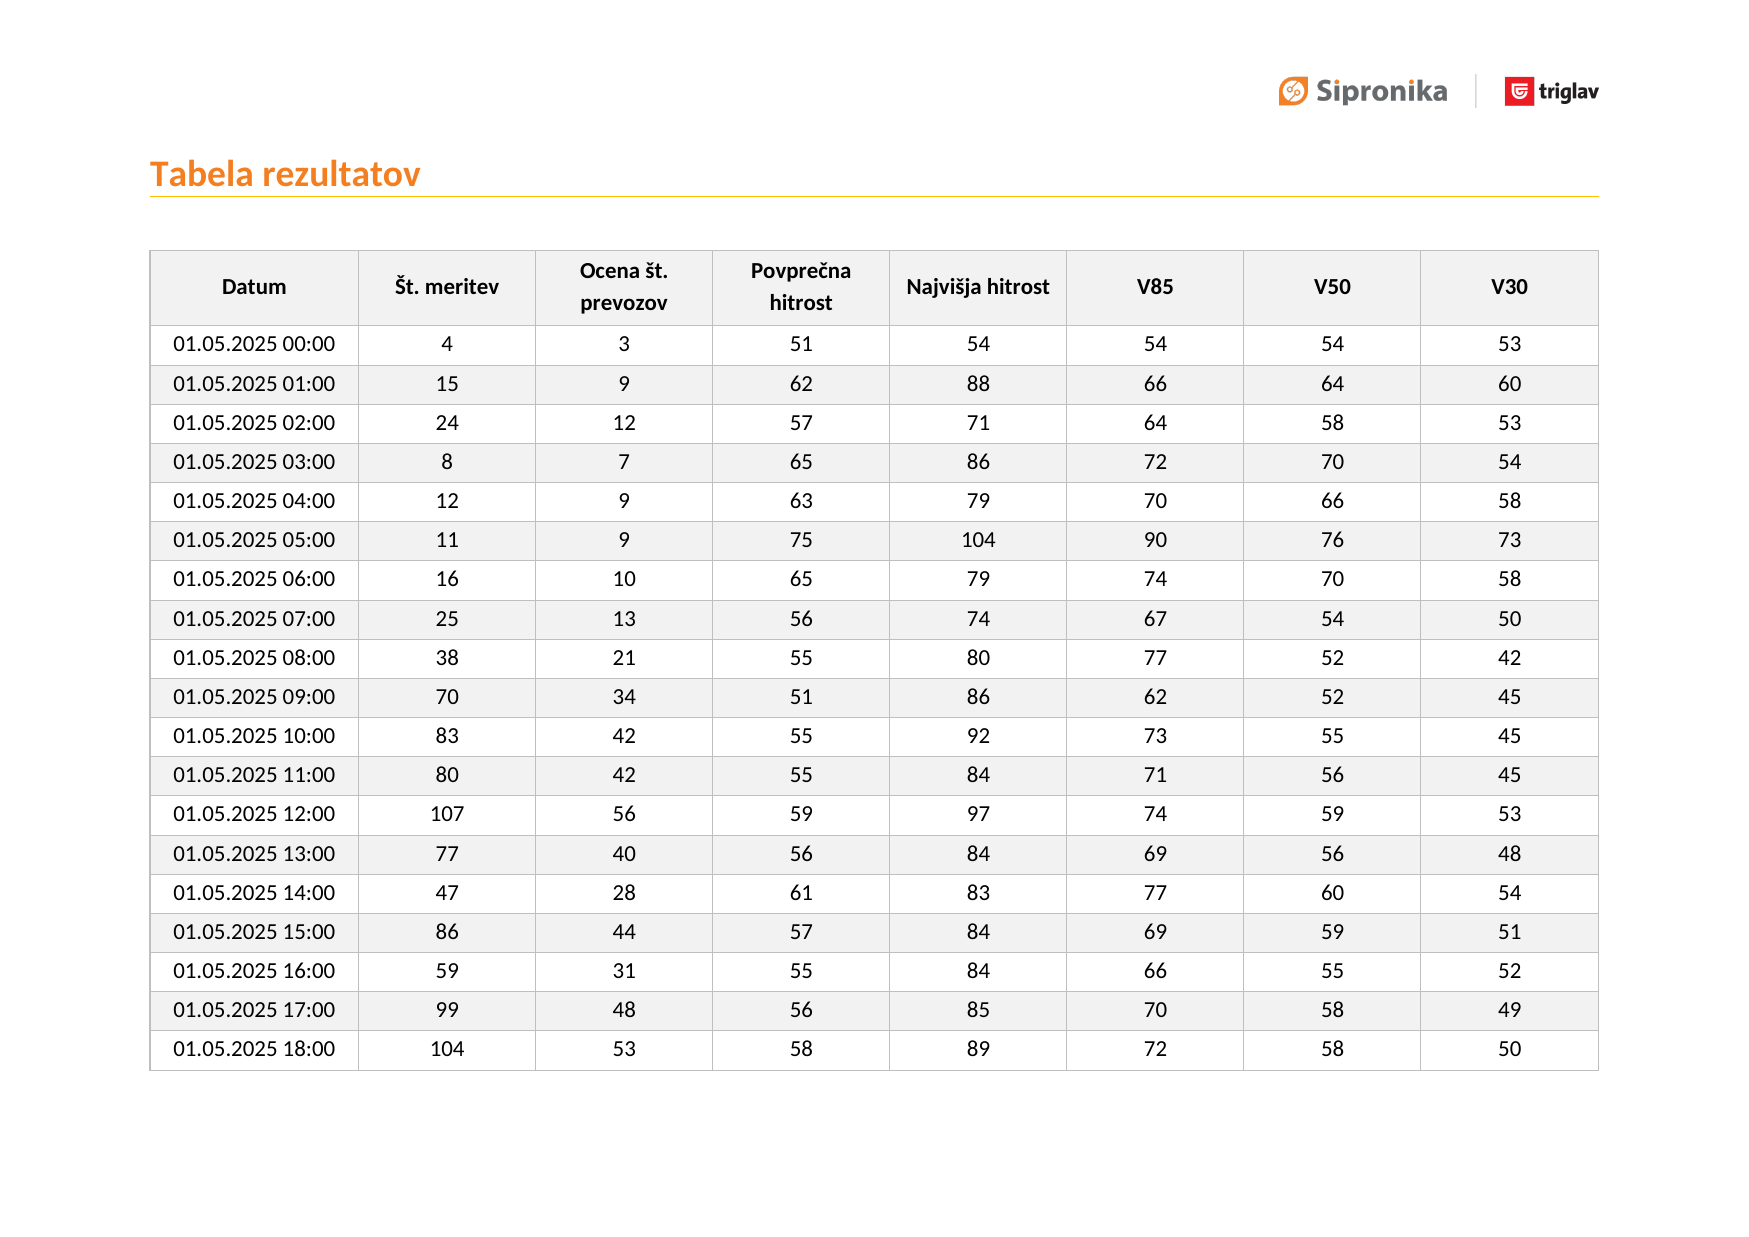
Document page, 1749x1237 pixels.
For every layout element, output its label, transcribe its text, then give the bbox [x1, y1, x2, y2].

table_cell 56 [713, 836, 889, 874]
table_cell 48 [536, 992, 712, 1030]
table_header V85 [1067, 251, 1243, 325]
table_cell 53 [1421, 326, 1598, 364]
table_cell 13 [536, 601, 712, 639]
table_cell 79 [890, 561, 1066, 599]
table_cell 15 [359, 366, 535, 404]
table_cell 59 [359, 953, 535, 991]
table_cell 44 [536, 914, 712, 952]
table_cell 47 [359, 875, 535, 913]
table_cell 70 [1067, 992, 1243, 1030]
table_cell 77 [359, 836, 535, 874]
table_cell 74 [1067, 561, 1243, 599]
table_cell 70 [1067, 483, 1243, 521]
table_cell 84 [890, 836, 1066, 874]
table_cell 3 [536, 326, 712, 364]
table_cell 28 [536, 875, 712, 913]
table_cell 64 [1244, 366, 1420, 404]
table_cell 42 [536, 718, 712, 756]
table_cell 73 [1067, 718, 1243, 756]
table_cell 53 [1421, 405, 1598, 443]
table_cell 55 [713, 640, 889, 678]
table_cell 10 [536, 561, 712, 599]
table_cell 56 [713, 601, 889, 639]
table_cell 12 [536, 405, 712, 443]
table_cell 99 [359, 992, 535, 1030]
table_cell 83 [890, 875, 1066, 913]
table_cell 57 [713, 405, 889, 443]
table_cell 52 [1421, 953, 1598, 991]
table_cell 56 [1244, 757, 1420, 795]
table_cell 55 [1244, 718, 1420, 756]
table_cell 77 [1067, 875, 1243, 913]
table_cell 62 [713, 366, 889, 404]
table_cell 60 [1421, 366, 1598, 404]
table_cell 53 [1421, 796, 1598, 834]
table_cell 01.05.2025 06:00 [151, 561, 358, 599]
table_cell 59 [713, 796, 889, 834]
table_cell 01.05.2025 08:00 [151, 640, 358, 678]
table_cell 01.05.2025 07:00 [151, 601, 358, 639]
table_cell 9 [536, 522, 712, 560]
table_cell 83 [359, 718, 535, 756]
table_cell 40 [536, 836, 712, 874]
table_cell 74 [1067, 796, 1243, 834]
table_cell 86 [890, 444, 1066, 482]
table_cell 92 [890, 718, 1066, 756]
table_cell 59 [1244, 796, 1420, 834]
table_cell 45 [1421, 718, 1598, 756]
table_cell 65 [713, 444, 889, 482]
table_cell 55 [1244, 953, 1420, 991]
table_cell 61 [713, 875, 889, 913]
table_cell 51 [713, 679, 889, 717]
table_cell 8 [359, 444, 535, 482]
table_cell 70 [1244, 444, 1420, 482]
table_cell 86 [359, 914, 535, 952]
table_cell 84 [890, 914, 1066, 952]
table_cell 97 [890, 796, 1066, 834]
table_cell 01.05.2025 09:00 [151, 679, 358, 717]
table_cell 58 [1244, 992, 1420, 1030]
table_cell 51 [1421, 914, 1598, 952]
table_cell 42 [1421, 640, 1598, 678]
table_cell 86 [890, 679, 1066, 717]
table_cell 66 [1067, 953, 1243, 991]
table_cell 24 [359, 405, 535, 443]
table_cell 45 [1421, 757, 1598, 795]
table_cell 66 [1244, 483, 1420, 521]
table_cell 58 [1421, 483, 1598, 521]
table_cell 48 [1421, 836, 1598, 874]
table_cell 56 [1244, 836, 1420, 874]
table_header V50 [1244, 251, 1420, 325]
table_cell 57 [713, 914, 889, 952]
picture [1279, 74, 1599, 108]
table_cell 90 [1067, 522, 1243, 560]
table_cell 49 [1421, 992, 1598, 1030]
table_cell 63 [713, 483, 889, 521]
table_cell 25 [359, 601, 535, 639]
table_cell 50 [1421, 601, 1598, 639]
table_cell 84 [890, 953, 1066, 991]
table_cell 79 [890, 483, 1066, 521]
table_cell 55 [713, 757, 889, 795]
table_cell 58 [713, 1031, 889, 1069]
table_cell 01.05.2025 02:00 [151, 405, 358, 443]
table_cell 16 [359, 561, 535, 599]
table_cell 55 [713, 953, 889, 991]
table_cell 01.05.2025 03:00 [151, 444, 358, 482]
table_cell 01.05.2025 17:00 [151, 992, 358, 1030]
table_cell 52 [1244, 640, 1420, 678]
table_cell 01.05.2025 04:00 [151, 483, 358, 521]
table_cell 01.05.2025 10:00 [151, 718, 358, 756]
table_cell 12 [359, 483, 535, 521]
table_cell 54 [1067, 326, 1243, 364]
table_cell 84 [890, 757, 1066, 795]
table_cell 01.05.2025 12:00 [151, 796, 358, 834]
table_cell 75 [713, 522, 889, 560]
table_header Datum [151, 251, 358, 325]
table_cell 85 [890, 992, 1066, 1030]
subtitle Tabela rezultatov [150, 150, 1599, 196]
table_header Ocena št. prevozov [536, 251, 712, 325]
table_cell 107 [359, 796, 535, 834]
table_cell 9 [536, 366, 712, 404]
table_cell 104 [359, 1031, 535, 1069]
table_cell 01.05.2025 11:00 [151, 757, 358, 795]
table_cell 4 [359, 326, 535, 364]
table_cell 01.05.2025 13:00 [151, 836, 358, 874]
table_cell 80 [890, 640, 1066, 678]
table_cell 54 [890, 326, 1066, 364]
table_cell 55 [713, 718, 889, 756]
table_cell 54 [1244, 326, 1420, 364]
table_cell 74 [890, 601, 1066, 639]
table_cell 50 [1421, 1031, 1598, 1069]
table_cell 9 [536, 483, 712, 521]
table_cell 01.05.2025 14:00 [151, 875, 358, 913]
table_header Najvišja hitrost [890, 251, 1066, 325]
table_cell 72 [1067, 1031, 1243, 1069]
table_cell 104 [890, 522, 1066, 560]
table_cell 70 [359, 679, 535, 717]
table_cell 88 [890, 366, 1066, 404]
table_cell 01.05.2025 01:00 [151, 366, 358, 404]
table_cell 56 [713, 992, 889, 1030]
table_cell 34 [536, 679, 712, 717]
table_cell 52 [1244, 679, 1420, 717]
table_cell 66 [1067, 366, 1243, 404]
table_cell 01.05.2025 00:00 [151, 326, 358, 364]
table_header Št. meritev [359, 251, 535, 325]
table_cell 76 [1244, 522, 1420, 560]
table_cell 01.05.2025 18:00 [151, 1031, 358, 1069]
table_cell 89 [890, 1031, 1066, 1069]
table_cell 58 [1244, 1031, 1420, 1069]
table_cell 71 [1067, 757, 1243, 795]
table_cell 62 [1067, 679, 1243, 717]
table_cell 21 [536, 640, 712, 678]
table_cell 45 [1421, 679, 1598, 717]
table_cell 71 [890, 405, 1066, 443]
table_cell 70 [1244, 561, 1420, 599]
table_cell 60 [1244, 875, 1420, 913]
table_cell 54 [1421, 875, 1598, 913]
table_cell 54 [1244, 601, 1420, 639]
table_cell 38 [359, 640, 535, 678]
table_cell 42 [536, 757, 712, 795]
table_cell 69 [1067, 836, 1243, 874]
table_cell 11 [359, 522, 535, 560]
table_cell 51 [713, 326, 889, 364]
table_cell 7 [536, 444, 712, 482]
table_cell 56 [536, 796, 712, 834]
table_cell 65 [713, 561, 889, 599]
table_cell 01.05.2025 05:00 [151, 522, 358, 560]
table_header V30 [1421, 251, 1598, 325]
table_cell 80 [359, 757, 535, 795]
table_cell 01.05.2025 15:00 [151, 914, 358, 952]
table_cell 53 [536, 1031, 712, 1069]
table_cell 67 [1067, 601, 1243, 639]
table_cell 54 [1421, 444, 1598, 482]
table_cell 59 [1244, 914, 1420, 952]
table_cell 77 [1067, 640, 1243, 678]
table_cell 58 [1244, 405, 1420, 443]
table_cell 64 [1067, 405, 1243, 443]
table_cell 01.05.2025 16:00 [151, 953, 358, 991]
table_cell 31 [536, 953, 712, 991]
table_cell 72 [1067, 444, 1243, 482]
table_cell 58 [1421, 561, 1598, 599]
table_cell 69 [1067, 914, 1243, 952]
table_cell 73 [1421, 522, 1598, 560]
table_header Povprečna hitrost [713, 251, 889, 325]
